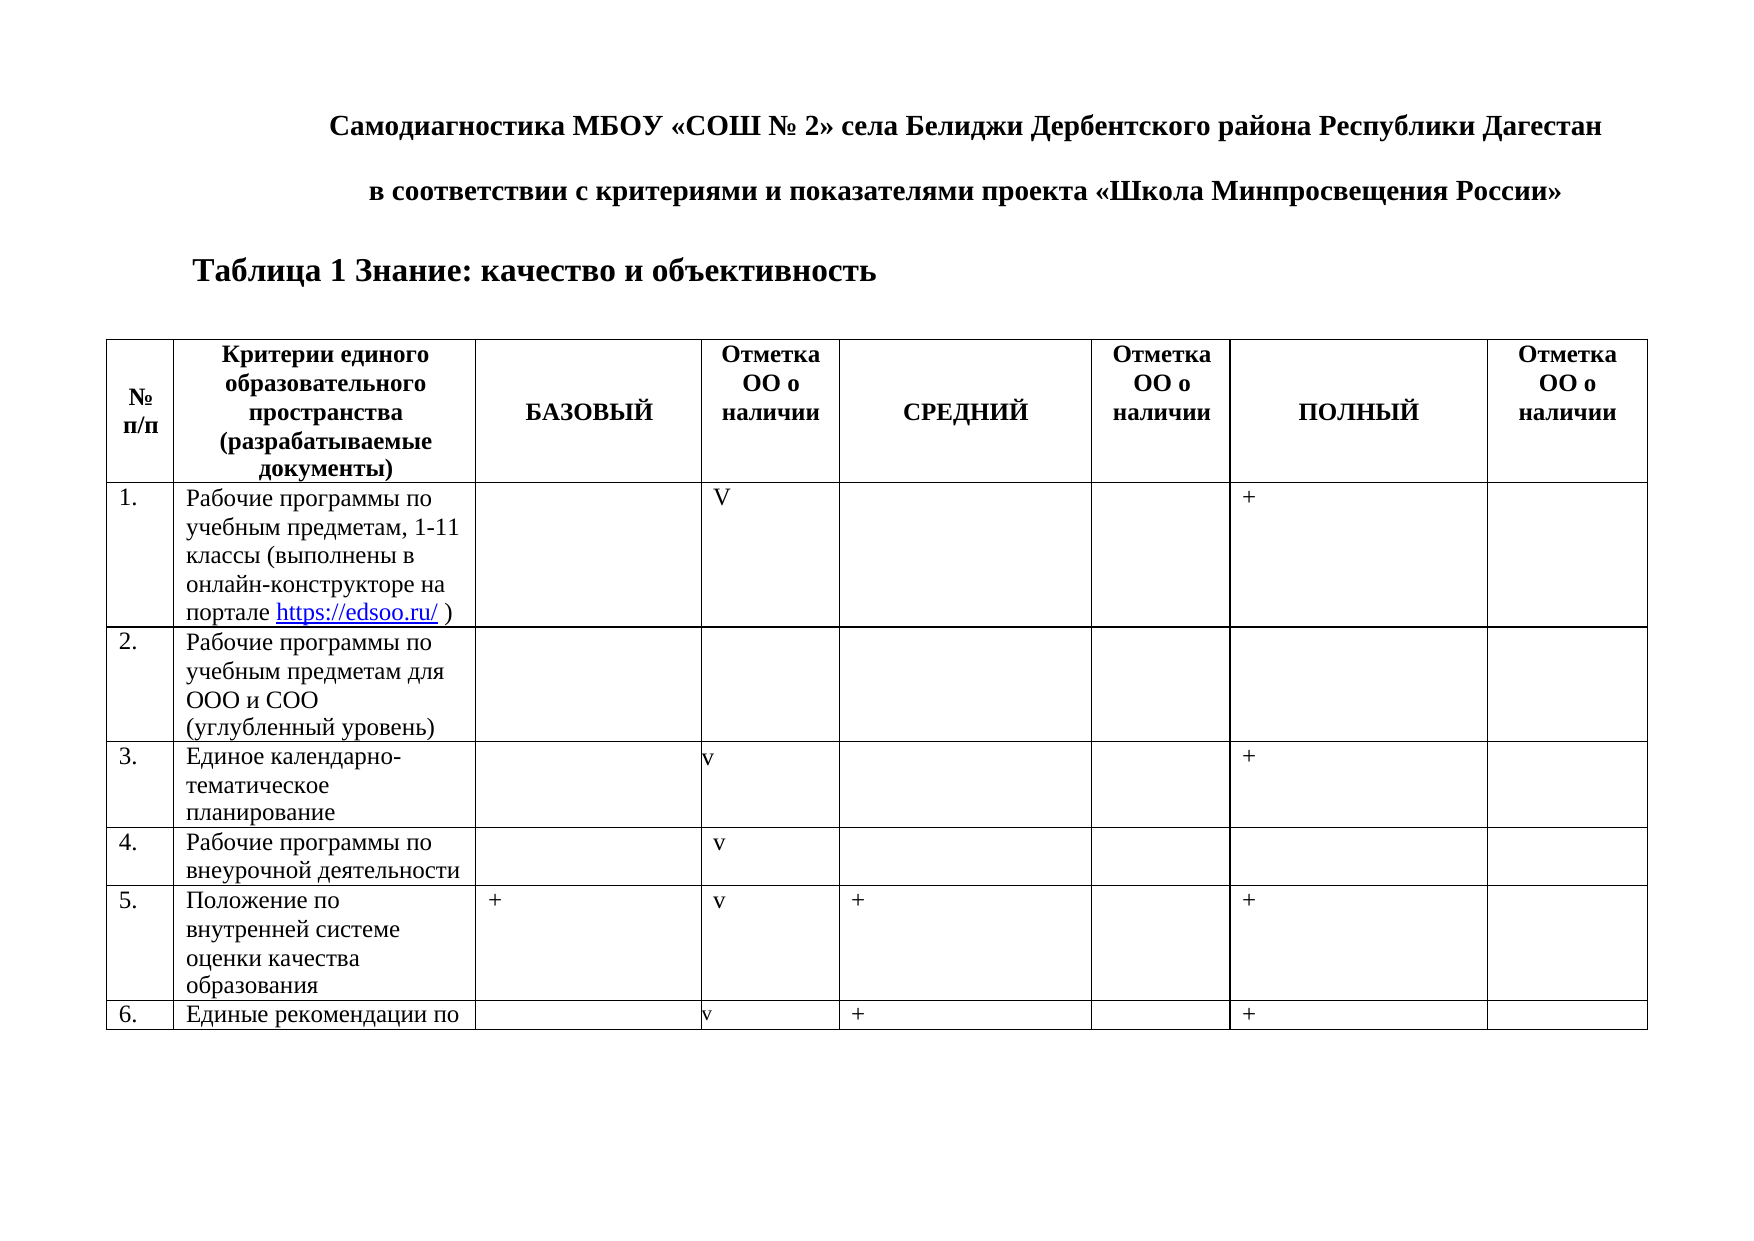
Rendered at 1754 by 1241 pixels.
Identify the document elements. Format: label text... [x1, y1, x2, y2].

table_cell [1092, 628, 1229, 741]
text Самодиагностика МБОУ «СОШ № 2» села Белиджи Дербентского района Республики Дагестан [217, 108, 1714, 141]
table_cell [840, 742, 1091, 827]
table_cell + [1231, 1001, 1487, 1028]
table_cell [476, 742, 701, 827]
table_cell [476, 828, 701, 884]
table_cell [840, 628, 1091, 741]
table_cell [476, 628, 701, 741]
table_header № п/п [107, 340, 173, 482]
table_cell + [840, 886, 1091, 1000]
table_cell [1231, 828, 1487, 884]
table_cell Рабочие программы по учебным предметам, 1-11 классы (выполнены в онлайн-конструкторе на портале https://edsoo.ru/ ) [174, 483, 475, 626]
table_cell 5. [107, 886, 173, 1000]
table_cell Единые рекомендации по [174, 1001, 475, 1028]
table_header Отметка ОО о наличии [1488, 340, 1647, 482]
table_header Критерии единого образовательного пространства (разрабатываемые документы) [174, 340, 475, 482]
table_cell [476, 483, 701, 626]
table_cell [1092, 886, 1229, 1000]
table_cell v [702, 1001, 839, 1028]
table_cell + [1231, 886, 1487, 1000]
table_cell [1092, 828, 1229, 884]
table_cell 1. [107, 483, 173, 626]
table_cell v [702, 742, 839, 827]
table_header БАЗОВЫЙ [476, 340, 701, 482]
table_cell 2. [107, 628, 173, 741]
table_cell v [702, 886, 839, 1000]
table_cell [1231, 628, 1487, 741]
table_header ПОЛНЫЙ [1231, 340, 1487, 482]
table_cell Положение по внутренней системе оценки качества образования [174, 886, 475, 1000]
table_cell Рабочие программы по внеурочной деятельности [174, 828, 475, 884]
table_cell [1488, 628, 1647, 741]
text в соответствии с критериями и показателями проекта «Школа Минпросвещения России» [217, 173, 1714, 206]
table_cell 4. [107, 828, 173, 884]
table_cell + [1231, 742, 1487, 827]
table_cell [1092, 1001, 1229, 1028]
table_cell [702, 628, 839, 741]
table_cell [1488, 742, 1647, 827]
table_cell [840, 828, 1091, 884]
table_cell [1488, 1001, 1647, 1028]
table_cell [1092, 483, 1229, 626]
table_cell Единое календарно- тематическое планирование [174, 742, 475, 827]
table_cell [840, 483, 1091, 626]
table_cell + [476, 886, 701, 1000]
text Таблица 1 Знание: качество и объективность [192, 250, 1714, 288]
table_cell + [840, 1001, 1091, 1028]
table_cell [476, 1001, 701, 1028]
table_cell [1092, 742, 1229, 827]
table_cell v [702, 828, 839, 884]
table_cell [1488, 886, 1647, 1000]
table_cell 6. [107, 1001, 173, 1028]
table_header СРЕДНИЙ [840, 340, 1091, 482]
table_header Отметка ОО о наличии [1092, 340, 1229, 482]
table_cell [1488, 483, 1647, 626]
table_cell V [702, 483, 839, 626]
table_cell [1488, 828, 1647, 884]
table_header Отметка ОО о наличии [702, 340, 839, 482]
table_cell 3. [107, 742, 173, 827]
table_cell Рабочие программы по учебным предметам для ООО и СОО (углубленный уровень) [174, 628, 475, 741]
table_cell + [1231, 483, 1487, 626]
